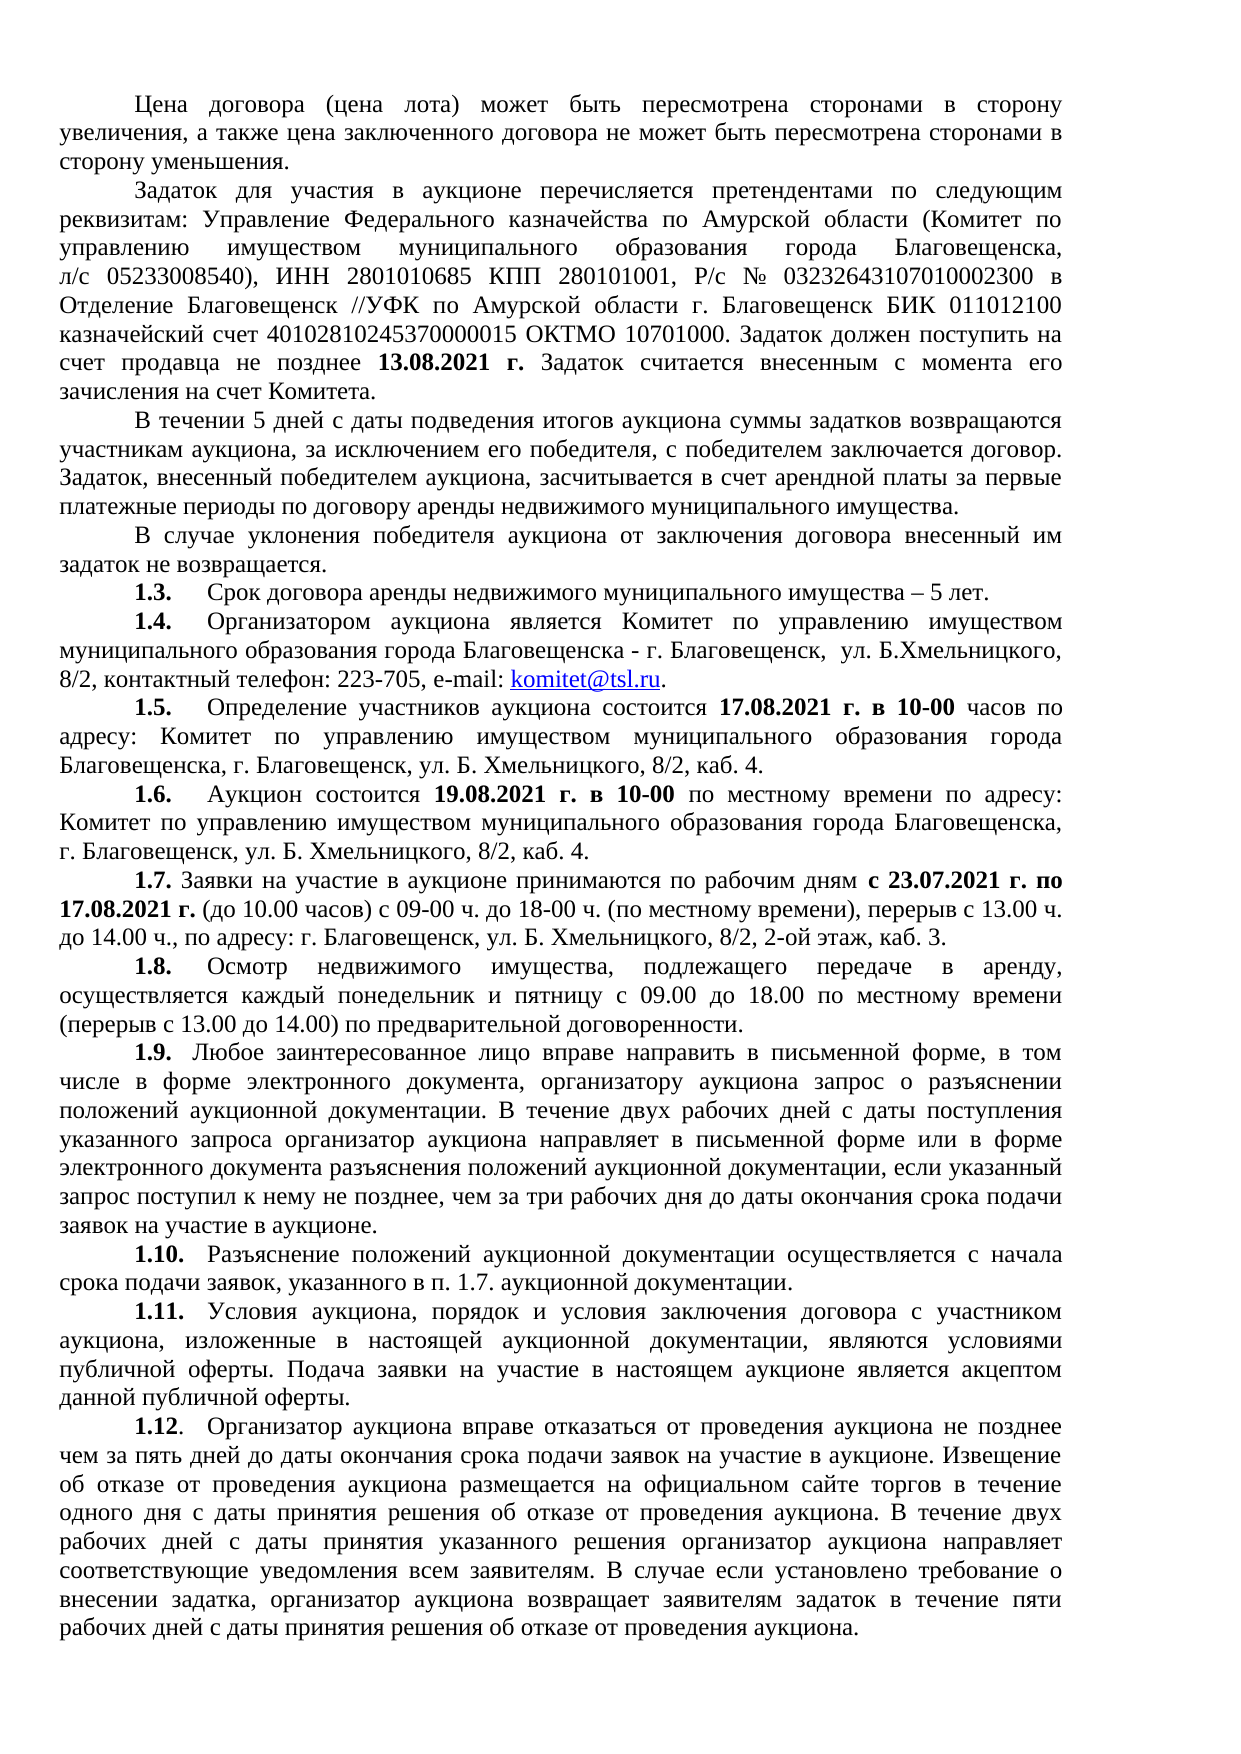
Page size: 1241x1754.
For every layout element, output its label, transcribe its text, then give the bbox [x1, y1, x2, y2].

text 1.11. Условия аукциона, порядок и условия заключения договора с участником аукциона, изложенные в настоящей аукционной документации, являются условиями публичной оферты. Подача заявки на участие в настоящем аукционе является акцептом данной публичной оферты. [59, 1296, 1063, 1411]
text 1.12. Организатор аукциона вправе отказаться от проведения аукциона не позднее чем за пять дней до даты окончания срока подачи заявок на участие в аукционе. Извещение об отказе от проведения аукциона размещается на официальном сайте торгов в течение одного дня с даты принятия решения об отказе от проведения аукциона. В течение двух рабочих дней с даты принятия указанного решения организатор аукциона направляет соответствующие уведомления всем заявителям. В случае если установлено требование о внесении задатка, организатор аукциона возвращает заявителям задаток в течение пяти рабочих дней с даты принятия решения об отказе от проведения аукциона. [59, 1411, 1063, 1641]
text Цена договора (цена лота) может быть пересмотрена сторонами в сторону увеличения, а также цена заключенного договора не может быть пересмотрена сторонами в сторону уменьшения. [59, 89, 1063, 175]
text В случае уклонения победителя аукциона от заключения договора внесенный им задаток не возвращается. [59, 520, 1063, 577]
text 1.9. Любое заинтересованное лицо вправе направить в письменной форме, в том числе в форме электронного документа, организатору аукциона запрос о разъяснении положений аукционной документации. В течение двух рабочих дней с даты поступления указанного запроса организатор аукциона направляет в письменной форме или в форме электронного документа разъяснения положений аукционной документации, если указанный запрос поступил к нему не позднее, чем за три рабочих дня до даты окончания срока подачи заявок на участие в аукционе. [59, 1037, 1063, 1239]
text 1.3. Срок договора аренды недвижимого муниципального имущества – 5 лет. [59, 577, 1063, 606]
text 1.8. Осмотр недвижимого имущества, подлежащего передаче в аренду, осуществляется каждый понедельник и пятницу с 09.00 до 18.00 по местному времени (перерыв с 13.00 до 14.00) по предварительной договоренности. [59, 951, 1063, 1037]
text Задаток для участия в аукционе перечисляется претендентами по следующим реквизитам: Управление Федерального казначейства по Амурской области (Комитет по управлению имуществом муниципального образования города Благовещенска, л/с 05233008540), ИНН 2801010685 КПП 280101001, Р/с № 03232643107010002300 в Отделение Благовещенск //УФК по Амурской области г. Благовещенск БИК 011012100 казначейский счет 40102810245370000015 ОКТМО 10701000. Задаток должен поступить на счет продавца не позднее 13.08.2021 г. Задаток считается внесенным с момента его зачисления на счет Комитета. [59, 175, 1063, 405]
text 1.7. Заявки на участие в аукционе принимаются по рабочим дням с 23.07.2021 г. по 17.08.2021 г. (до 10.00 часов) с 09-00 ч. до 18-00 ч. (по местному времени), перерыв с 13.00 ч. до 14.00 ч., по адресу: г. Благовещенск, ул. Б. Хмельницкого, 8/2, 2-ой этаж, каб. 3. [59, 865, 1063, 951]
text 1.5. Определение участников аукциона состоится 17.08.2021 г. в 10-00 часов по адресу: Комитет по управлению имуществом муниципального образования города Благовещенска, г. Благовещенск, ул. Б. Хмельницкого, 8/2, каб. 4. [59, 692, 1063, 779]
text 1.10. Разъяснение положений аукционной документации осуществляется с начала срока подачи заявок, указанного в п. 1.7. аукционной документации. [59, 1239, 1063, 1296]
text 1.6. Аукцион состоится 19.08.2021 г. в 10-00 по местному времени по адресу: Комитет по управлению имуществом муниципального образования города Благовещенска, г. Благовещенск, ул. Б. Хмельницкого, 8/2, каб. 4. [59, 779, 1063, 865]
text В течении 5 дней с даты подведения итогов аукциона суммы задатков возвращаются участникам аукциона, за исключением его победителя, с победителем заключается договор. Задаток, внесенный победителем аукциона, засчитывается в счет арендной платы за первые платежные периоды по договору аренды недвижимого муниципального имущества. [59, 405, 1063, 520]
text 1.4. Организатором аукциона является Комитет по управлению имуществом муниципального образования города Благовещенска - г. Благовещенск, ул. Б.Хмельницкого, 8/2, контактный телефон: 223-705, e-mail: komitet@tsl.ru. [59, 606, 1063, 692]
